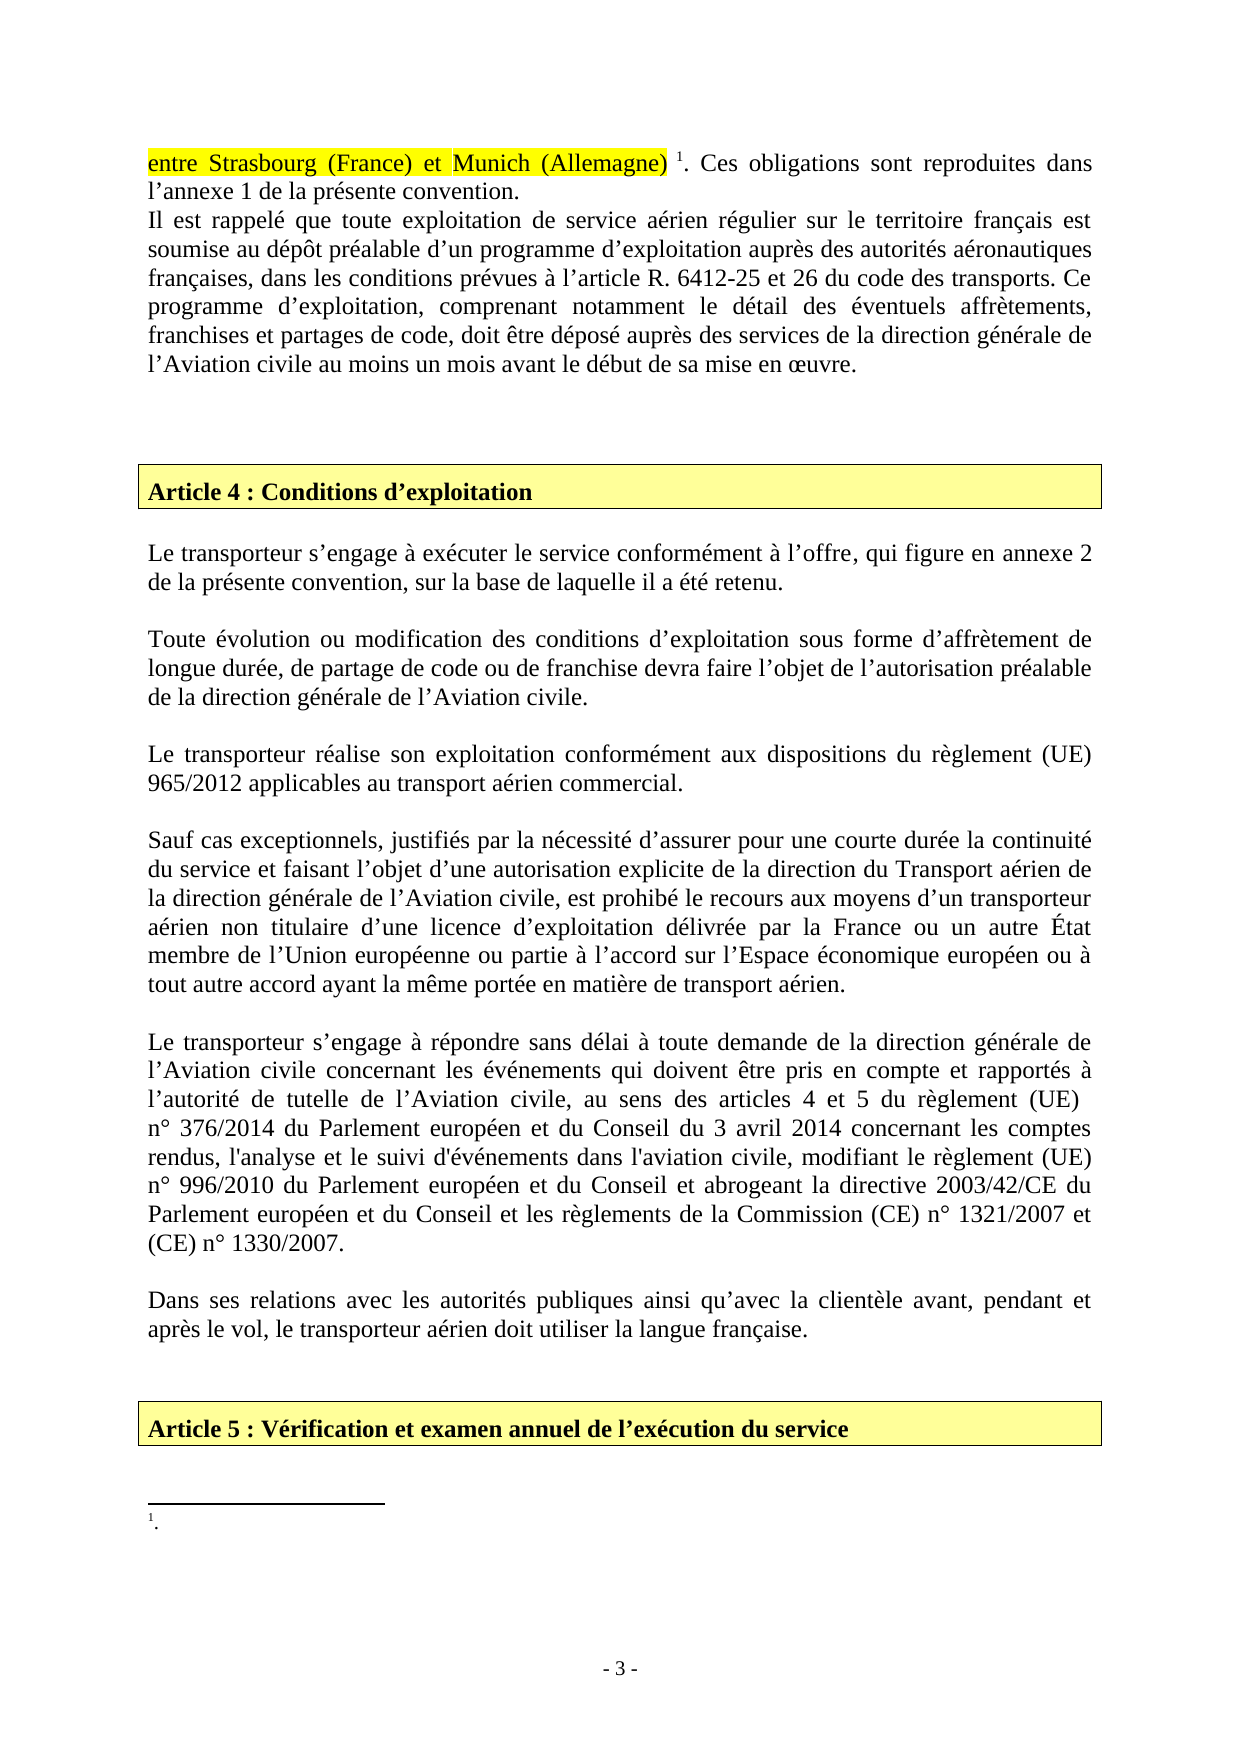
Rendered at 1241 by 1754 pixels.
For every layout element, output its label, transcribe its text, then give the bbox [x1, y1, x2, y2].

text Article 4 : Conditions d’exploitation [139, 465, 1101, 508]
text Toute évolution ou modification des conditions d’exploitation sous forme d’affrètement de longue durée, de partage de code ou de franchise devra faire l’objet de l’autorisation préalable de la direction générale de l’Aviation civile. [148, 624, 1093, 711]
text Le transporteur réalise son exploitation conformément aux dispositions du règlement (UE) 965/2012 applicables au transport aérien commercial. [148, 739, 1093, 797]
text Le transporteur s’engage à répondre sans délai à toute demande de la direction générale de l’Aviation civile concernant les événements qui doivent être pris en compte et rapportés à l’autorité de tutelle de l’Aviation civile, au sens des articles 4 et 5 du règlement (UE) n° 376/2014 du Parlement européen et du Conseil du 3 avril 2014 concernant les comptes rendus, l'analyse et le suivi d'événements dans l'aviation civile, modifiant le règlement (UE) n° 996/2010 du Parlement européen et du Conseil et abrogeant la directive 2003/42/CE du Parlement européen et du Conseil et les règlements de la Commission (CE) n° 1321/2007 et (CE) n° 1330/2007. [148, 1027, 1093, 1257]
text Le transporteur s’engage à exécuter le service conformément à l’offre, qui figure en annexe 2 de la présente convention, sur la base de laquelle il a été retenu. [148, 538, 1093, 596]
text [148, 148, 1093, 205]
text Il est rappelé que toute exploitation de service aérien régulier sur le territoire français est soumise au dépôt préalable d’un programme d’exploitation auprès des autorités aéronautiques françaises, dans les conditions prévues à l’article R. 6412-25 et 26 du code des transports. Ce programme d’exploitation, comprenant notamment le détail des éventuels affrètements, franchises et partages de code, doit être déposé auprès des services de la direction générale de l’Aviation civile au moins un mois avant le début de sa mise en œuvre. [148, 205, 1093, 378]
text Sauf cas exceptionnels, justifiés par la nécessité d’assurer pour une courte durée la continuité du service et faisant l’objet d’une autorisation explicite de la direction du Transport aérien de la direction générale de l’Aviation civile, est prohibé le recours aux moyens d’un transporteur aérien non titulaire d’une licence d’exploitation délivrée par la France ou un autre État membre de l’Union européenne ou partie à l’accord sur l’Espace économique européen ou à tout autre accord ayant la même portée en matière de transport aérien. [148, 826, 1093, 998]
text Dans ses relations avec les autorités publiques ainsi qu’avec la clientèle avant, pendant et après le vol, le transporteur aérien doit utiliser la langue française. [148, 1286, 1093, 1343]
text Article 5 : Vérification et examen annuel de l’exécution du service [139, 1402, 1101, 1445]
